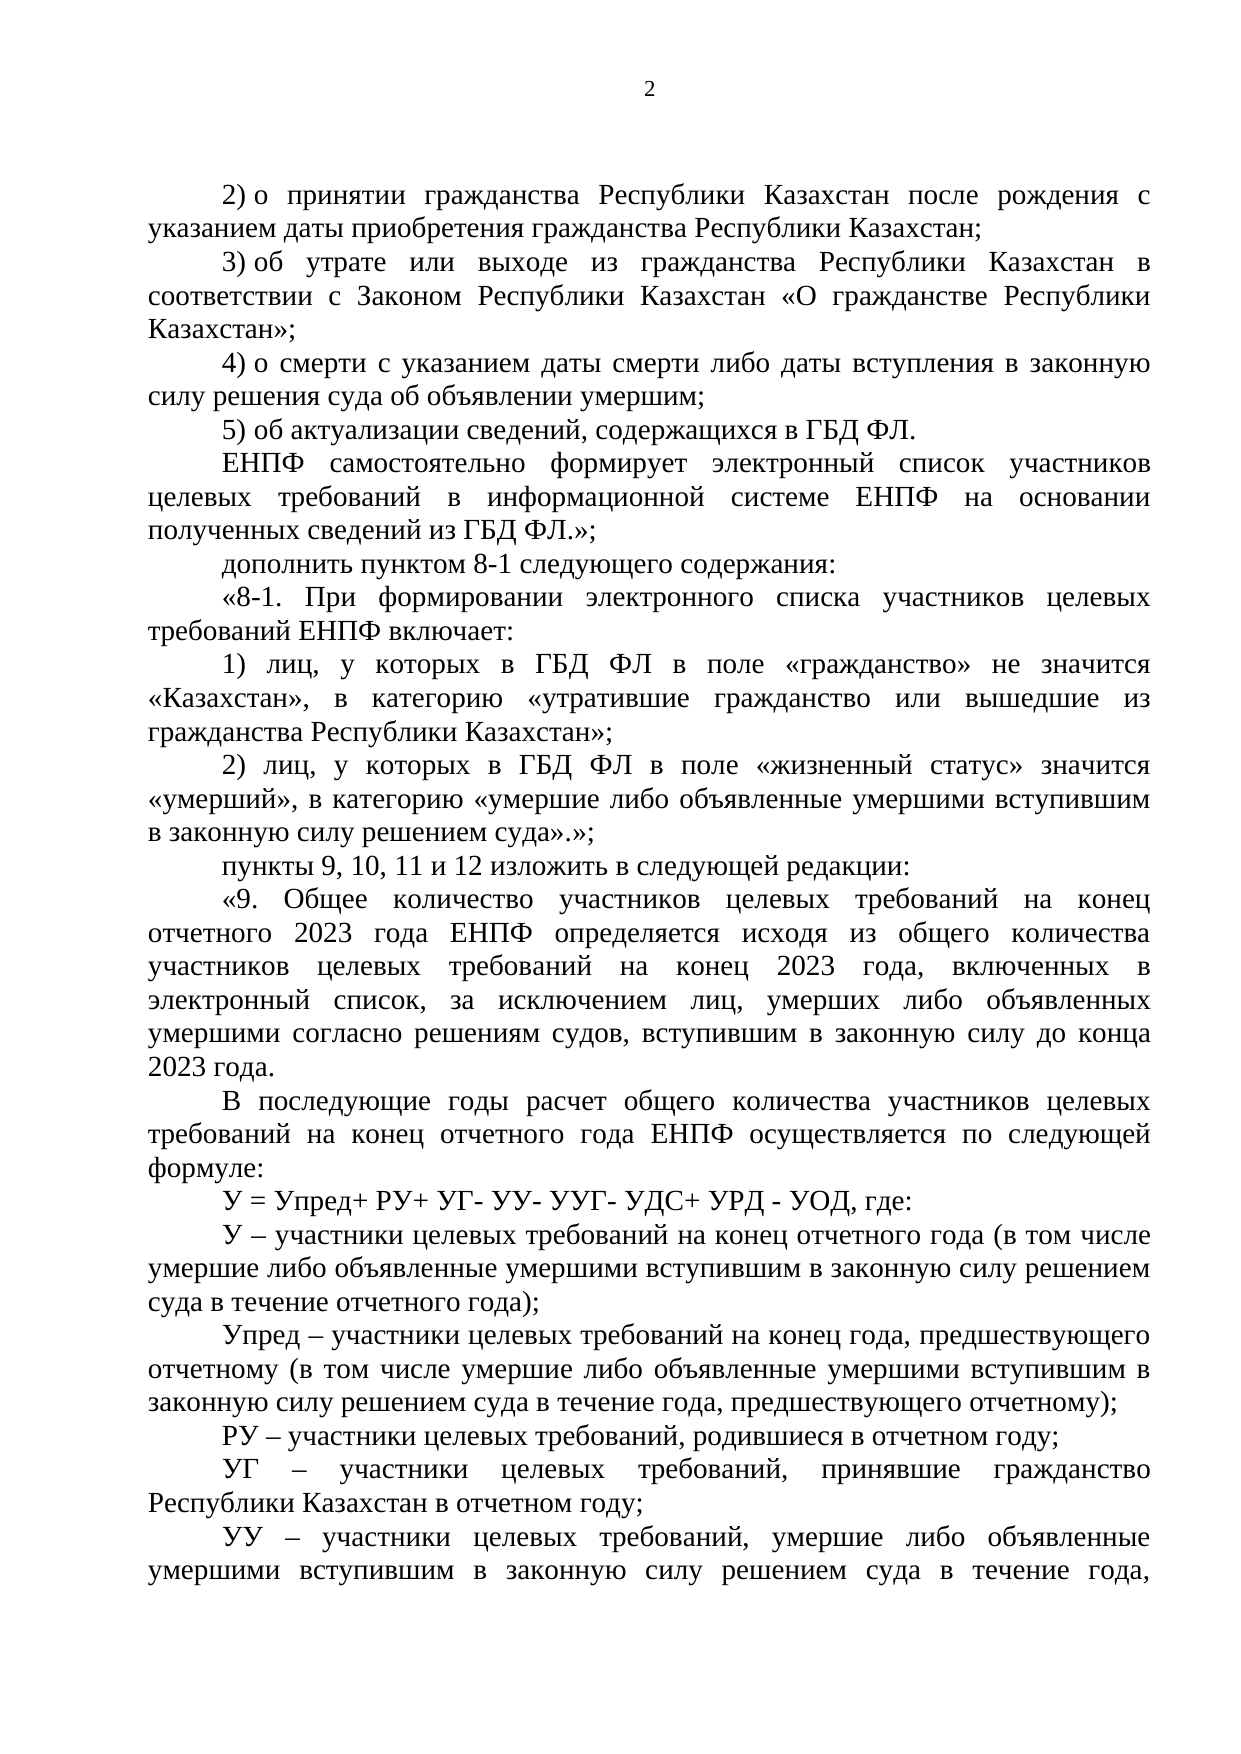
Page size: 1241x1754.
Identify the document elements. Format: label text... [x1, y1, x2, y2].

list об актуализации сведений, содержащихся в ГБД ФЛ. [148, 412, 1152, 445]
text УГ – участники целевых требований, принявшие гражданство Республики Казахстан в отчетном году; [148, 1452, 1152, 1519]
text пункты 9, 10, 11 и 12 изложить в следующей редакции: [148, 848, 1152, 881]
text У – участники целевых требований на конец отчетного года (в том числе умершие либо объявленные умершими вступившим в законную силу решением суда в течение отчетного года); [148, 1217, 1152, 1317]
text РУ – участники целевых требований, родившиеся в отчетном году; [148, 1418, 1152, 1452]
text 2) лиц, у которых в ГБД ФЛ в поле «жизненный статус» значится «умерший», в категорию «умершие либо объявленные умершими вступившим в законную силу решением суда».»; [148, 747, 1152, 848]
text У = Упред+ РУ+ УГ- УУ- УУГ- УДС+ УРД - УОД, где: [148, 1183, 1152, 1217]
text дополнить пунктом 8-1 следующего содержания: [148, 546, 1152, 579]
text «8-1. При формировании электронного списка участников целевых требований ЕНПФ включает: [148, 579, 1152, 647]
text 1) лиц, у которых в ГБД ФЛ в поле «гражданство» не значится «Казахстан», в категорию «утратившие гражданство или вышедшие из гражданства Республики Казахстан»; [148, 647, 1152, 747]
text В последующие годы расчет общего количества участников целевых требований на конец отчетного года ЕНПФ осуществляется по следующей формуле: [148, 1083, 1152, 1183]
text Упред – участники целевых требований на конец года, предшествующего отчетному (в том числе умершие либо объявленные умершими вступившим в законную силу решением суда в течение года, предшествующего отчетному); [148, 1317, 1152, 1418]
text ЕНПФ самостоятельно формирует электронный список участников целевых требований в информационной системе ЕНПФ на основании полученных сведений из ГБД ФЛ.»; [148, 445, 1152, 546]
list об утрате или выходе из гражданства Республики Казахстан в соответствии с Законом Республики Казахстан «О гражданстве Республики Казахстан»; [148, 244, 1152, 345]
list о принятии гражданства Республики Казахстан после рождения с указанием даты приобретения гражданства Республики Казахстан; [148, 177, 1152, 244]
list о смерти с указанием даты смерти либо даты вступления в законную силу решения суда об объявлении умершим; [148, 345, 1152, 412]
text «9. Общее количество участников целевых требований на конец отчетного 2023 года ЕНПФ определяется исходя из общего количества участников целевых требований на конец 2023 года, включенных в электронный список, за исключением лиц, умерших либо объявленных умершими согласно решениям судов, вступившим в законную силу до конца 2023 года. [148, 881, 1152, 1083]
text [148, 1519, 1152, 1586]
